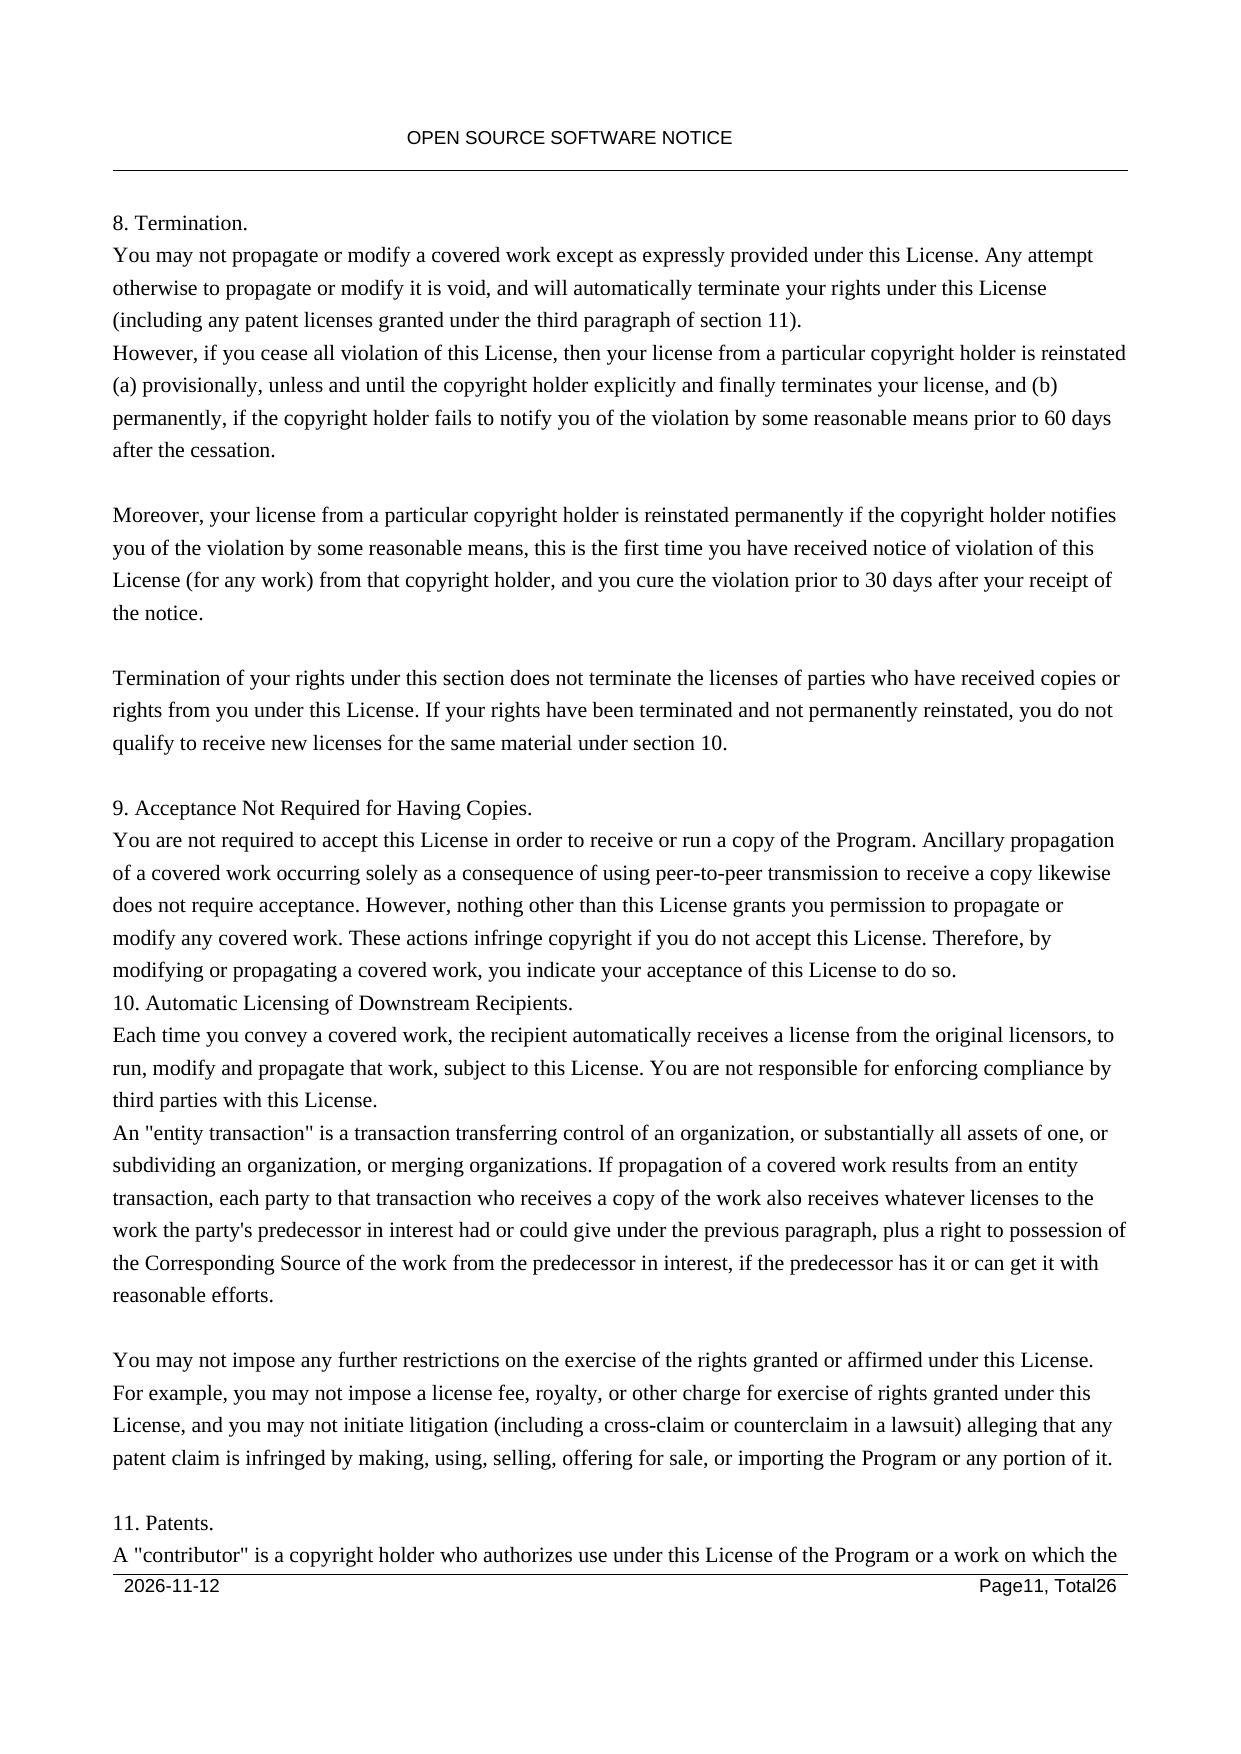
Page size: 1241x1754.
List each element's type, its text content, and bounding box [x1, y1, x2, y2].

text 10. Automatic Licensing of Downstream Recipients. [112, 986, 1128, 1019]
text However, if you cease all violation of this License, then your license from a particular copyright holder is reinstated (a) provisionally, unless and until the copyright holder explicitly and finally terminates your license, and (b) permanently, if the copyright holder fails to notify you of the violation by some reasonable means prior to 60 days after the cessation. [112, 336, 1128, 466]
text 11. Patents. [112, 1506, 1128, 1539]
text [112, 1539, 1128, 1571]
text You may not impose any further restrictions on the exercise of the rights granted or affirmed under this License. For example, you may not impose a license fee, royalty, or other charge for exercise of rights granted under this License, and you may not initiate litigation (including a cross-claim or counterclaim in a lawsuit) alleging that any patent claim is infringed by making, using, selling, offering for sale, or importing the Program or any portion of it. [112, 1344, 1128, 1474]
text Each time you convey a covered work, the recipient automatically receives a license from the original licensors, to run, modify and propagate that work, subject to this License. You are not responsible for enforcing compliance by third parties with this License. [112, 1019, 1128, 1116]
text An "entity transaction" is a transaction transferring control of an organization, or substantially all assets of one, or subdividing an organization, or merging organizations. If propagation of a covered work results from an entity transaction, each party to that transaction who receives a copy of the work also receives whatever licenses to the work the party's predecessor in interest had or could give under the previous paragraph, plus a right to possession of the Corresponding Source of the work from the predecessor in interest, if the predecessor has it or can get it with reasonable efforts. [112, 1116, 1128, 1311]
text 9. Acceptance Not Required for Having Copies. [112, 791, 1128, 824]
text You may not propagate or modify a covered work except as expressly provided under this License. Any attempt otherwise to propagate or modify it is void, and will automatically terminate your rights under this License (including any patent licenses granted under the third paragraph of section 11). [112, 239, 1128, 336]
text You are not required to accept this License in order to receive or run a copy of the Program. Ancillary propagation of a covered work occurring solely as a consequence of using peer-to-peer transmission to receive a copy likewise does not require acceptance. However, nothing other than this License grants you permission to propagate or modify any covered work. These actions infringe copyright if you do not accept this License. Therefore, by modifying or propagating a covered work, you indicate your acceptance of this License to do so. [112, 824, 1128, 986]
text Moreover, your license from a particular copyright holder is reinstated permanently if the copyright holder notifies you of the violation by some reasonable means, this is the first time you have received notice of violation of this License (for any work) from that copyright holder, and you cure the violation prior to 30 days after your receipt of the notice. [112, 499, 1128, 629]
text 8. Termination. [112, 206, 1128, 239]
text Termination of your rights under this section does not terminate the licenses of parties who have received copies or rights from you under this License. If your rights have been terminated and not permanently reinstated, you do not qualify to receive new licenses for the same material under section 10. [112, 661, 1128, 759]
